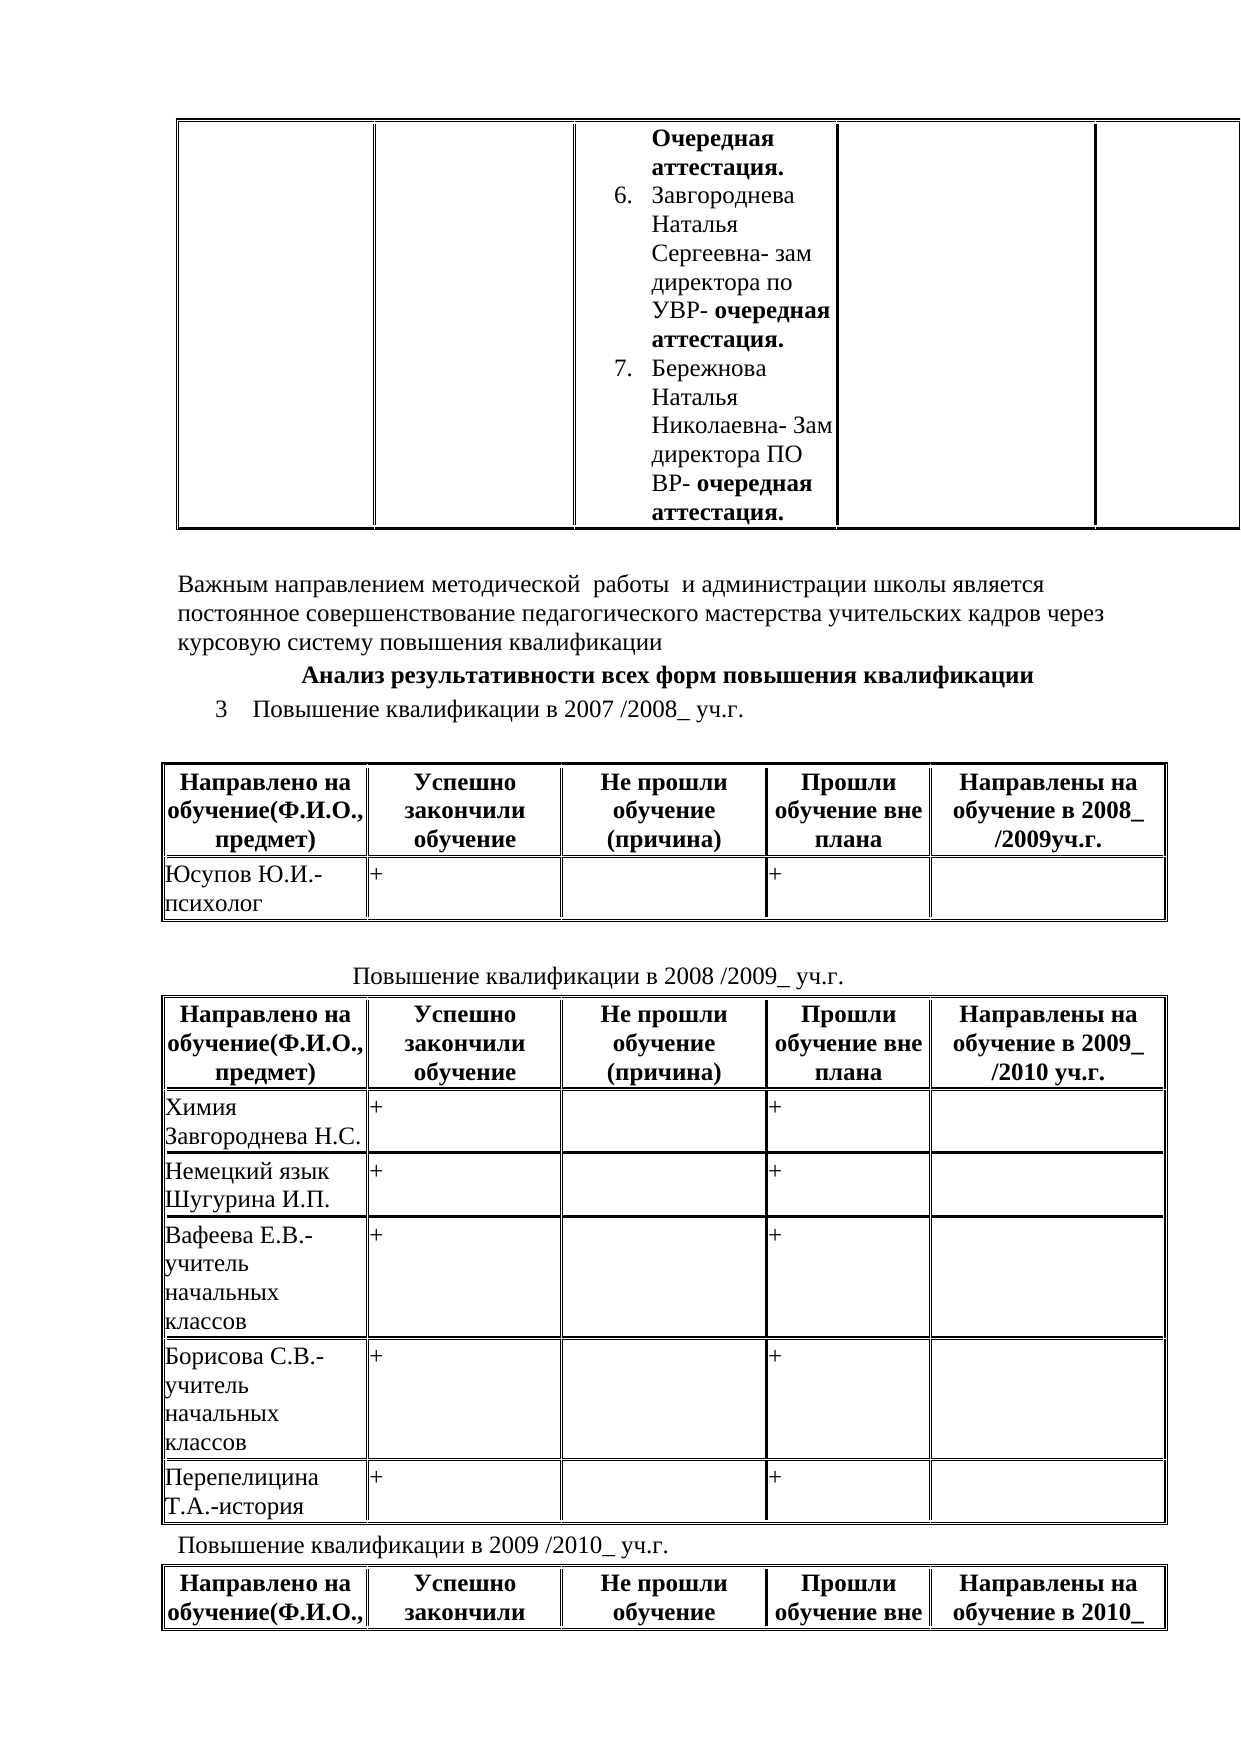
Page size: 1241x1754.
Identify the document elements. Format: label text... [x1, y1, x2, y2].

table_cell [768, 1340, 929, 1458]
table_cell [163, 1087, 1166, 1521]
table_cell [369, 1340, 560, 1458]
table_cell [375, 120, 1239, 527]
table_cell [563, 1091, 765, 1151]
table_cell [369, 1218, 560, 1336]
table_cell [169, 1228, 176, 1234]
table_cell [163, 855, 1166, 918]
text Повышение квалификации в 2008 /2009_ уч.г. [177, 961, 1152, 989]
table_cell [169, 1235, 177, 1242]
list Повышение квалификации в 2007 /2008_ уч.г. [215, 694, 1152, 723]
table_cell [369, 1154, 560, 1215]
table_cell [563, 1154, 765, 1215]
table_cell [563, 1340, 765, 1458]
text Важным направлением методической работы и администрации школы является постоянное совершенствование педагогического мастерства учительских кадров через курсовую систему повышения квалификации [177, 569, 1152, 655]
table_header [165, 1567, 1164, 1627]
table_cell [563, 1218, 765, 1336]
text Повышение квалификации в 2009 /2010_ уч.г. [177, 1530, 1152, 1558]
text Анализ результативности всех форм повышения квалификации [177, 661, 1152, 689]
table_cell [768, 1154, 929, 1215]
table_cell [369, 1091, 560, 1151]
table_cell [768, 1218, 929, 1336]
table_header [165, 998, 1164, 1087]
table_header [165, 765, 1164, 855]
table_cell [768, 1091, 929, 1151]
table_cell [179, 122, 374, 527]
